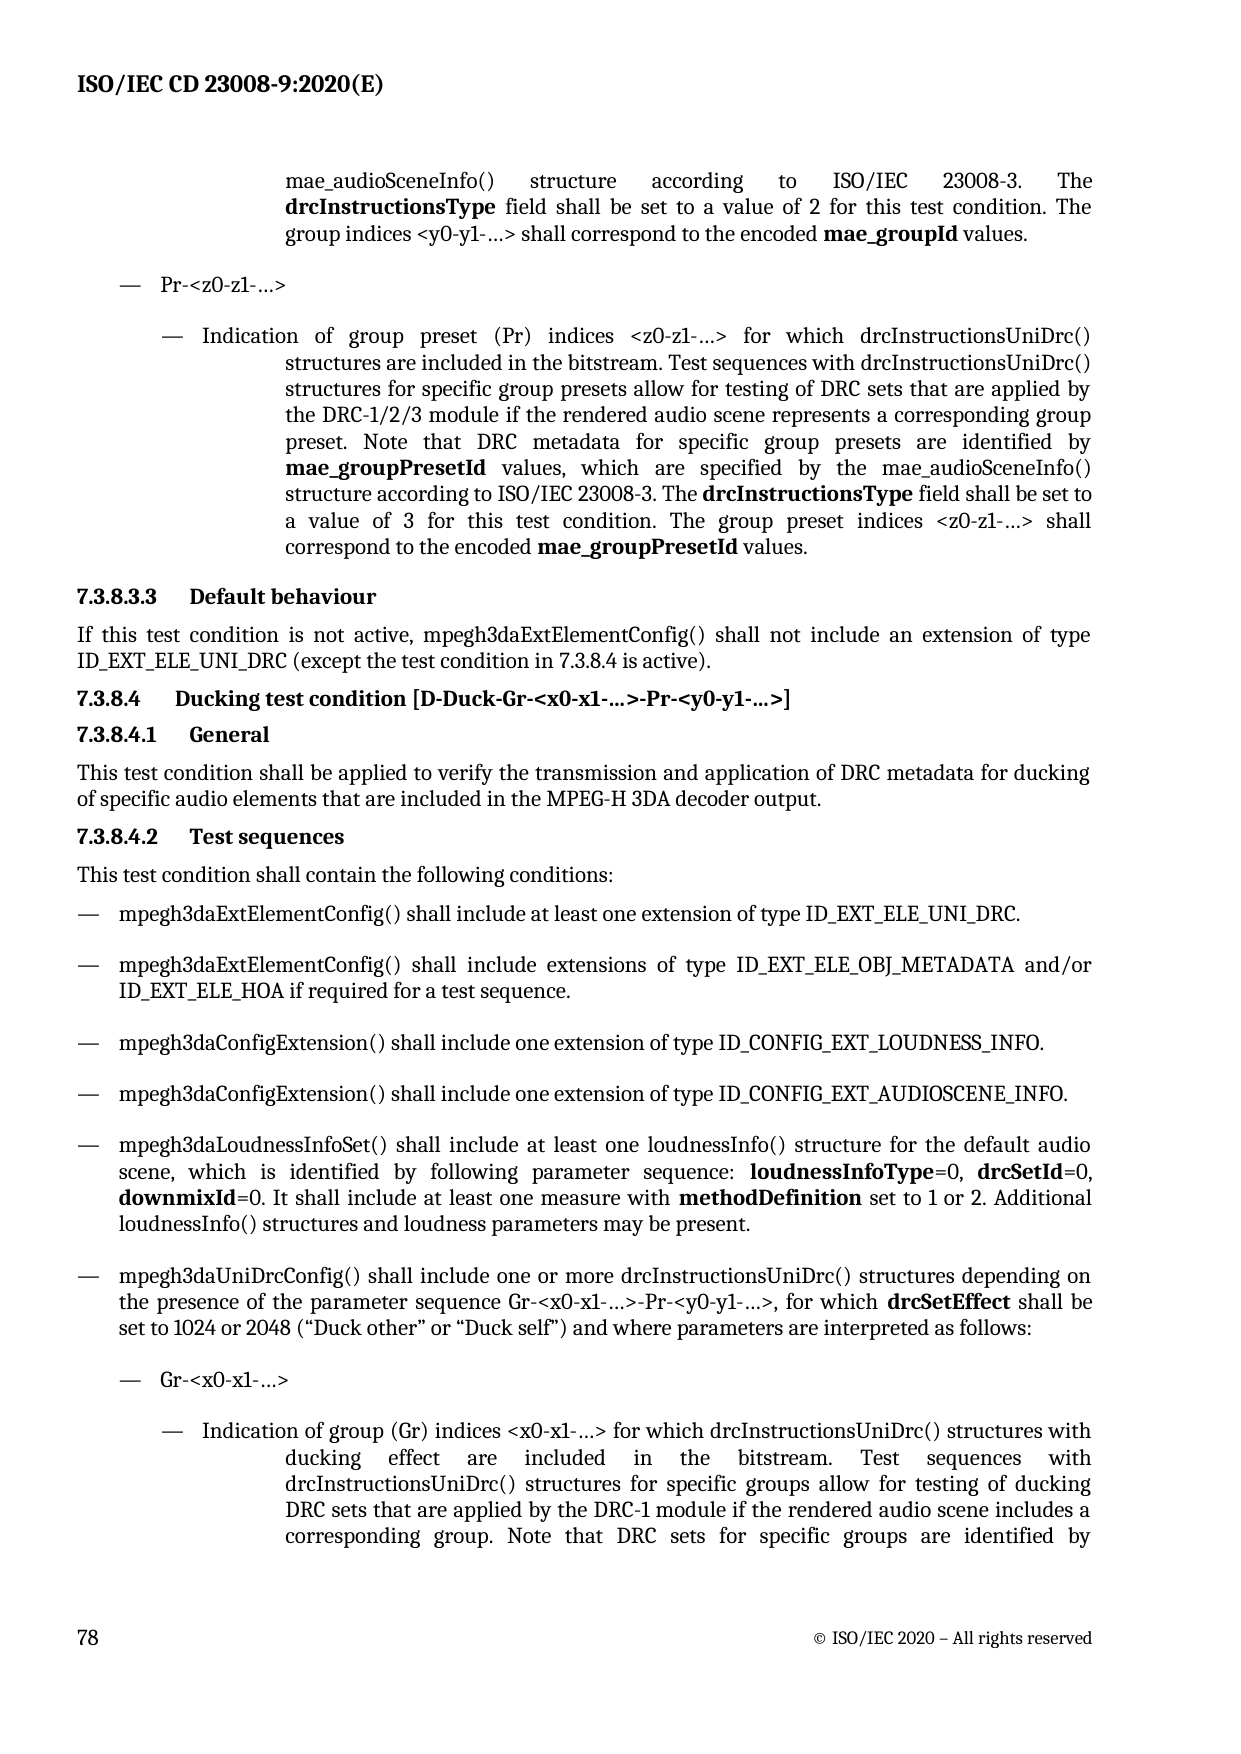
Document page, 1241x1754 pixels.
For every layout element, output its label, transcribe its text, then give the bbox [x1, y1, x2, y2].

list — mpegh3daExtElementConfig() shall include extensions of type ID_EXT_ELE_OBJ_METADATA and/or ID_EXT_ELE_HOA if required for a test sequence. [77, 952, 1093, 1004]
text If this test condition is not active, mpegh3daExtElementConfig() shall not include an extension of type ID_EXT_ELE_UNI_DRC (except the test condition in 7.3.8.4 is active). [77, 622, 1093, 674]
list — mpegh3daLoudnessInfoSet() shall include at least one loudnessInfo() structure for the default audio scene, which is identified by following parameter sequence: loudnessInfoType=0, drcSetId=0, downmixId=0. It shall include at least one measure with methodDefinition set to 1 or 2. Additional loudnessInfo() structures and loudness parameters may be present. [77, 1132, 1093, 1237]
subtitle Test sequences [77, 825, 1093, 849]
list — mpegh3daConfigExtension() shall include one extension of type ID_CONFIG_EXT_LOUDNESS_INFO. [77, 1029, 1093, 1056]
list — mpegh3daUniDrcConfig() shall include one or more drcInstructionsUniDrc() structures depending on the presence of the parameter sequence Gr-<x0-x1-…>-Pr-<y0-y1-…>, for which drcSetEffect shall be set to 1024 or 2048 (“Duck other” or “Duck self”) and where parameters are interpreted as follows: [77, 1262, 1093, 1342]
list — Indication of group preset (Pr) indices <z0-z1-…> for which drcInstructionsUniDrc() structures are included in the bitstream. Test sequences with drcInstructionsUniDrc() structures for specific group presets allow for testing of DRC sets that are applied by the DRC-1/2/3 module if the rendered audio scene represents a corresponding group preset. Note that DRC metadata for specific group presets are identified by mae_groupPresetId values, which are specified by the mae_audioSceneInfo() structure according to ISO/IEC 23008-3. The drcInstructionsType field shall be set to a value of 3 for this test condition. The group preset indices <z0-z1-…> shall correspond to the encoded mae_groupPresetId values. [161, 323, 1093, 560]
text This test condition shall be applied to verify the transmission and application of DRC metadata for ducking of specific audio elements that are included in the MPEG-H 3DA decoder output. [77, 760, 1093, 812]
list — mpegh3daExtElementConfig() shall include at least one extension of type ID_EXT_ELE_UNI_DRC. [77, 900, 1093, 927]
list — mpegh3daConfigExtension() shall include one extension of type ID_CONFIG_EXT_AUDIOSCENE_INFO. [77, 1081, 1093, 1107]
subtitle Default behaviour [77, 585, 1093, 609]
list — Gr-<x0-x1-…> [119, 1367, 1093, 1393]
subtitle Ducking test condition [D-Duck-Gr-<x0-x1-…>-Pr-<y0-y1-…>] [77, 687, 1093, 711]
list — Pr-<z0-z1-…> [119, 272, 1093, 298]
subtitle General [77, 723, 1093, 747]
text This test condition shall contain the following conditions: [77, 861, 1093, 888]
